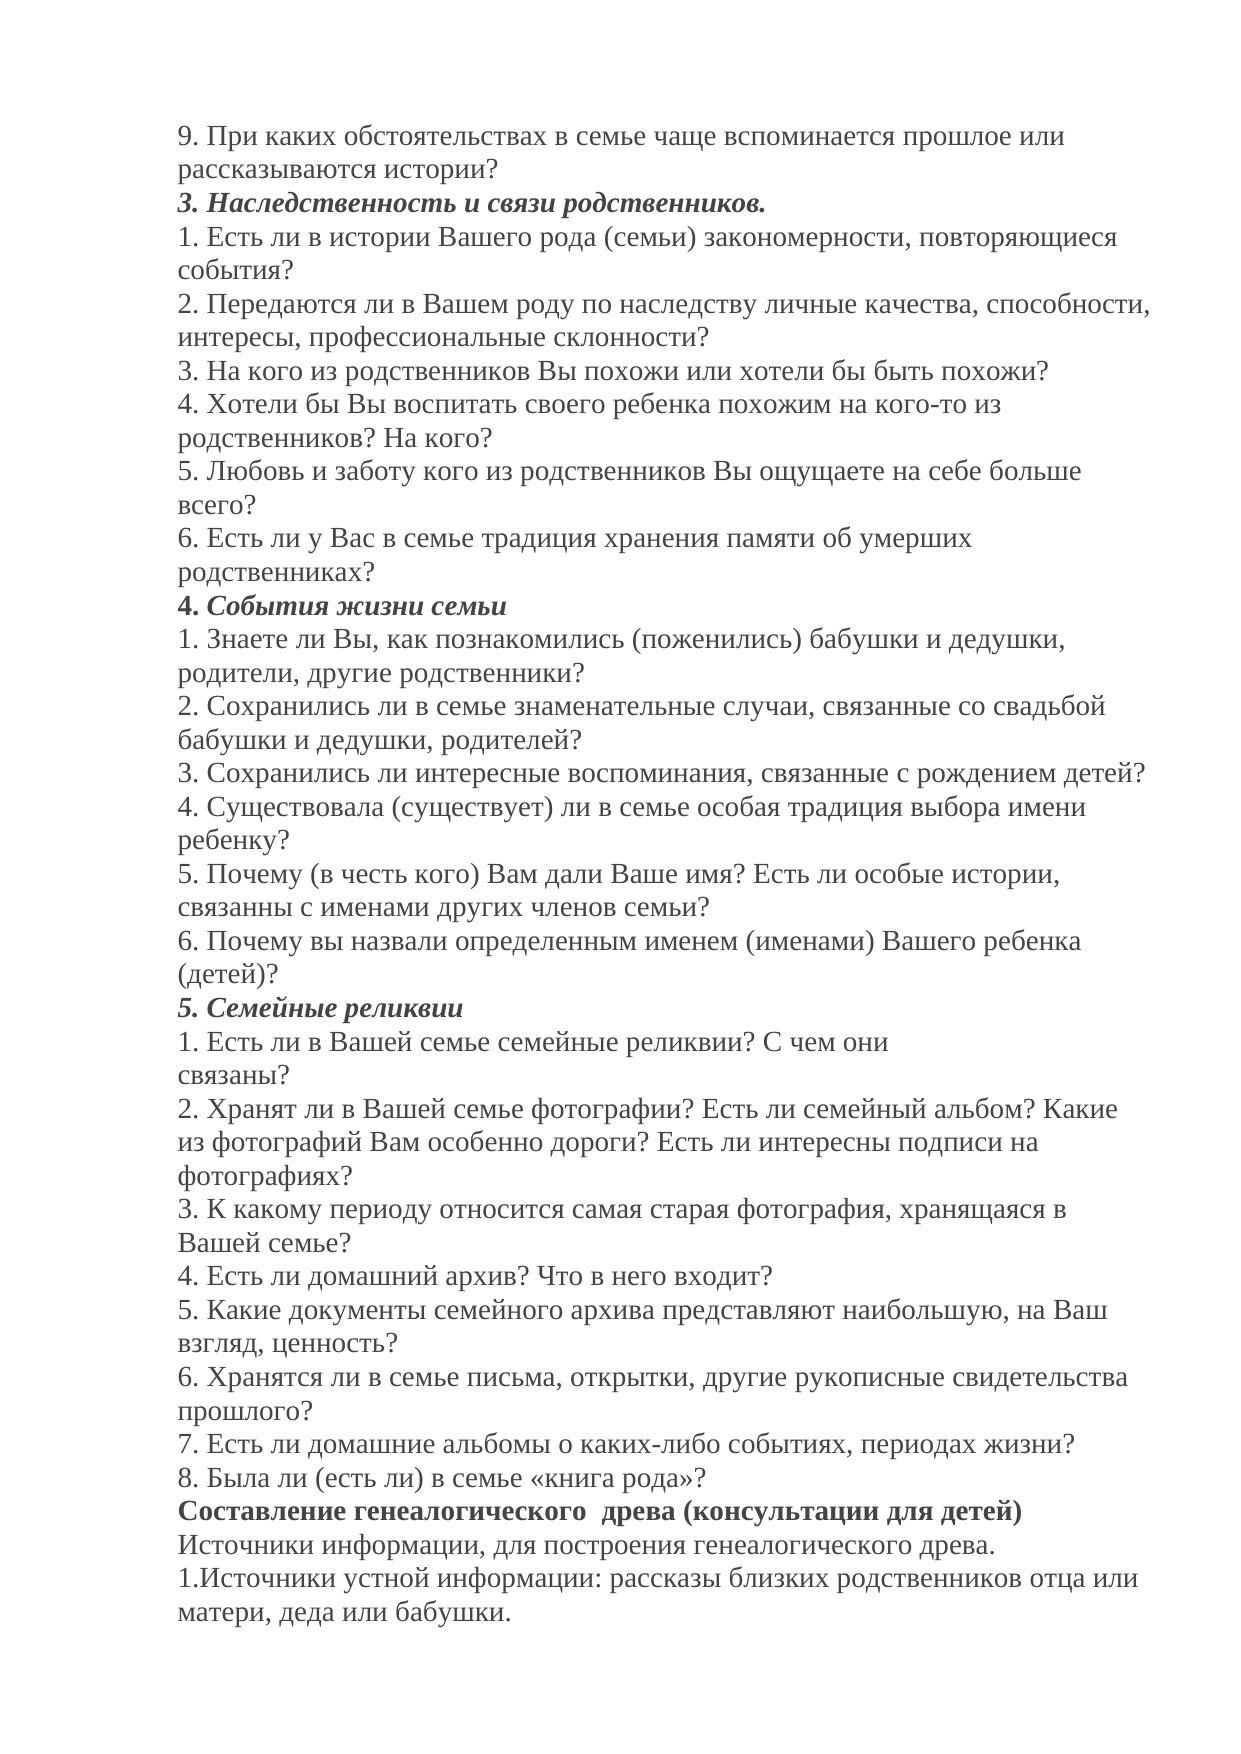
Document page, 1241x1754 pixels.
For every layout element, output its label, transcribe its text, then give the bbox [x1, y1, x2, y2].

text 3. На кого из родственников Вы похожи или хотели бы быть похожи? [177, 353, 1152, 386]
text 1. Знаете ли Вы, как познакомились (поженились) бабушки и дедушки, родители, другие родственники? [177, 621, 1152, 688]
text 6. Есть ли у Вас в семье традиция хранения памяти об умерших родственниках? [177, 521, 1152, 588]
text 5. Какие документы семейного архива представляют наибольшую, на Ваш взгляд, ценность? [177, 1292, 1152, 1359]
text 5. Семейные реликвии [177, 990, 1152, 1024]
text 1. Есть ли в истории Вашего рода (семьи) закономерности, повторяющиеся события? [177, 219, 1152, 286]
text 3. К какому периоду относится самая старая фотография, хранящаяся в Вашей семье? [177, 1191, 1152, 1258]
text 8. Была ли (есть ли) в семье «книга рода»? [177, 1460, 1152, 1493]
text 4. События жизни семьи [177, 588, 1152, 621]
text 9. При каких обстоятельствах в семье чаще вспоминается прошлое или рассказываются истории? [177, 118, 1152, 185]
text 1. Есть ли в Вашей семье семейные реликвии? С чем они [177, 1024, 1152, 1057]
text 6. Почему вы назвали определенным именем (именами) Вашего ребенка (детей)? [177, 923, 1152, 990]
text связаны? [177, 1057, 1152, 1091]
text 7. Есть ли домашние альбомы о каких-либо событиях, периодах жизни? [177, 1426, 1152, 1460]
text 4. Хотели бы Вы воспитать своего ребенка похожим на кого-то из родственников? На кого? [177, 386, 1152, 453]
text 3. Наследственность и связи родственников. [177, 185, 1152, 219]
text 2. Передаются ли в Вашем роду по наследству личные качества, способности, интересы, профессиональные склонности? [177, 286, 1152, 353]
text 6. Хранятся ли в семье письма, открытки, другие рукописные свидетельства прошлого? [177, 1359, 1152, 1426]
text 5. Почему (в честь кого) Вам дали Ваше имя? Есть ли особые истории, связанны с именами других членов семьи? [177, 856, 1152, 923]
text 1.Источники устной информации: рассказы близких родственников отца или матери, деда или бабушки. [177, 1560, 1152, 1627]
text 3. Сохранились ли интересные воспоминания, связанные с рождением детей? [177, 755, 1152, 789]
text 4. Есть ли домашний архив? Что в него входит? [177, 1258, 1152, 1292]
text Составление генеалогического древа (консультации для детей) [177, 1493, 1152, 1527]
text Источники информации, для построения генеалогического древа. [177, 1527, 1152, 1560]
text 4. Существовала (существует) ли в семье особая традиция выбора имени ребенку? [177, 789, 1152, 856]
text 5. Любовь и заботу кого из родственников Вы ощущаете на себе больше всего? [177, 453, 1152, 521]
text 2. Сохранились ли в семье знаменательные случаи, связанные со свадьбой бабушки и дедушки, родителей? [177, 688, 1152, 755]
text 2. Хранят ли в Вашей семье фотографии? Есть ли семейный альбом? Какие из фотографий Вам особенно дороги? Есть ли интересны подписи на фотографиях? [177, 1091, 1152, 1191]
